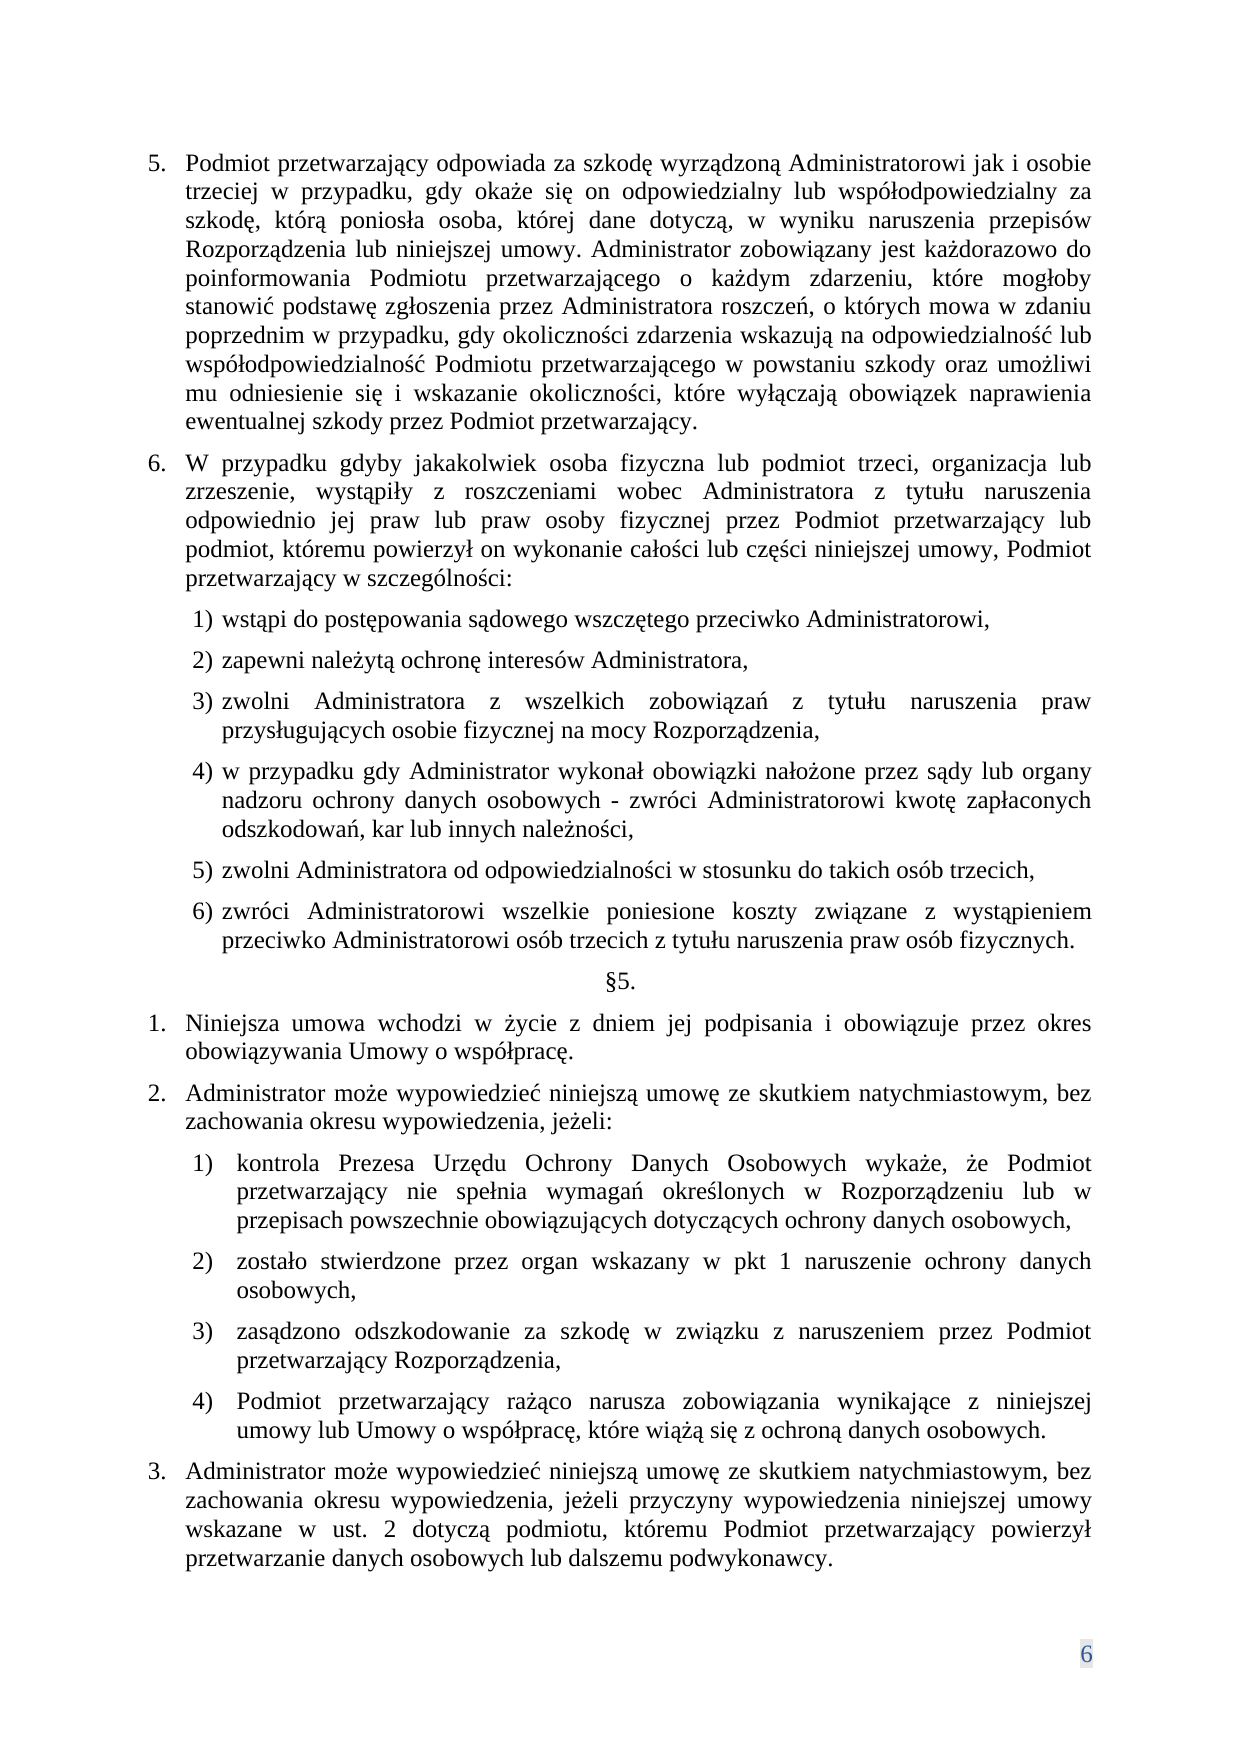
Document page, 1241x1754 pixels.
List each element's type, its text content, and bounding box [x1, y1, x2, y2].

list w przypadku gdy Administrator wykonał obowiązki nałożone przez sądy lub organy nadzoru ochrony danych osobowych - zwróci Administratorowi kwotę zapłaconych odszkodowań, kar lub innych należności, [192, 756, 1092, 843]
list Administrator może wypowiedzieć niniejszą umowę ze skutkiem natychmiastowym, bez zachowania okresu wypowiedzenia, jeżeli przyczyny wypowiedzenia niniejszej umowy wskazane w ust. 2 dotyczą podmiotu, któremu Podmiot przetwarzający powierzył przetwarzanie danych osobowych lub dalszemu podwykonawcy. [148, 1456, 1092, 1571]
list zwróci Administratorowi wszelkie poniesione koszty związane z wystąpieniem przeciwko Administratorowi osób trzecich z tytułu naruszenia praw osób fizycznych. [192, 896, 1092, 954]
list W przypadku gdyby jakakolwiek osoba fizyczna lub podmiot trzeci, organizacja lub zrzeszenie, wystąpiły z roszczeniami wobec Administratora z tytułu naruszenia odpowiednio jej praw lub praw osoby fizycznej przez Podmiot przetwarzający lub podmiot, któremu powierzył on wykonanie całości lub części niniejszej umowy, Podmiot przetwarzający w szczególności: [148, 448, 1092, 591]
list zwolni Administratora od odpowiedzialności w stosunku do takich osób trzecich, [192, 855, 1092, 884]
list Administrator może wypowiedzieć niniejszą umowę ze skutkiem natychmiastowym, bez zachowania okresu wypowiedzenia, jeżeli: [148, 1078, 1092, 1135]
list zwolni Administratora z wszelkich zobowiązań z tytułu naruszenia praw przysługujących osobie fizycznej na mocy Rozporządzenia, [192, 686, 1092, 744]
list zapewni należytą ochronę interesów Administratora, [192, 645, 1092, 674]
list Podmiot przetwarzający rażąco narusza zobowiązania wynikające z niniejszej umowy lub Umowy o współpracę, które wiążą się z ochroną danych osobowych. [192, 1386, 1092, 1444]
list Niniejsza umowa wchodzi w życie z dniem jej podpisania i obowiązuje przez okres obowiązywania Umowy o współpracę. [148, 1008, 1092, 1065]
list Podmiot przetwarzający odpowiada za szkodę wyrządzoną Administratorowi jak i osobie trzeciej w przypadku, gdy okaże się on odpowiedzialny lub współodpowiedzialny za szkodę, którą poniosła osoba, której dane dotyczą, w wyniku naruszenia przepisów Rozporządzenia lub niniejszej umowy. Administrator zobowiązany jest każdorazowo do poinformowania Podmiotu przetwarzającego o każdym zdarzeniu, które mogłoby stanowić podstawę zgłoszenia przez Administratora roszczeń, o których mowa w zdaniu poprzednim w przypadku, gdy okoliczności zdarzenia wskazują na odpowiedzialność lub współodpowiedzialność Podmiotu przetwarzającego w powstaniu szkody oraz umożliwi mu odniesienie się i wskazanie okoliczności, które wyłączają obowiązek naprawienia ewentualnej szkody przez Podmiot przetwarzający. [148, 148, 1092, 435]
list kontrola Prezesa Urzędu Ochrony Danych Osobowych wykaże, że Podmiot przetwarzający nie spełnia wymagań określonych w Rozporządzeniu lub w przepisach powszechnie obowiązujących dotyczących ochrony danych osobowych, [192, 1148, 1092, 1234]
list zasądzono odszkodowanie za szkodę w związku z naruszeniem przez Podmiot przetwarzający Rozporządzenia, [192, 1316, 1092, 1374]
text §5. [148, 966, 1092, 995]
list zostało stwierdzone przez organ wskazany w pkt 1 naruszenie ochrony danych osobowych, [192, 1246, 1092, 1304]
list wstąpi do postępowania sądowego wszczętego przeciwko Administratorowi, [192, 604, 1092, 633]
